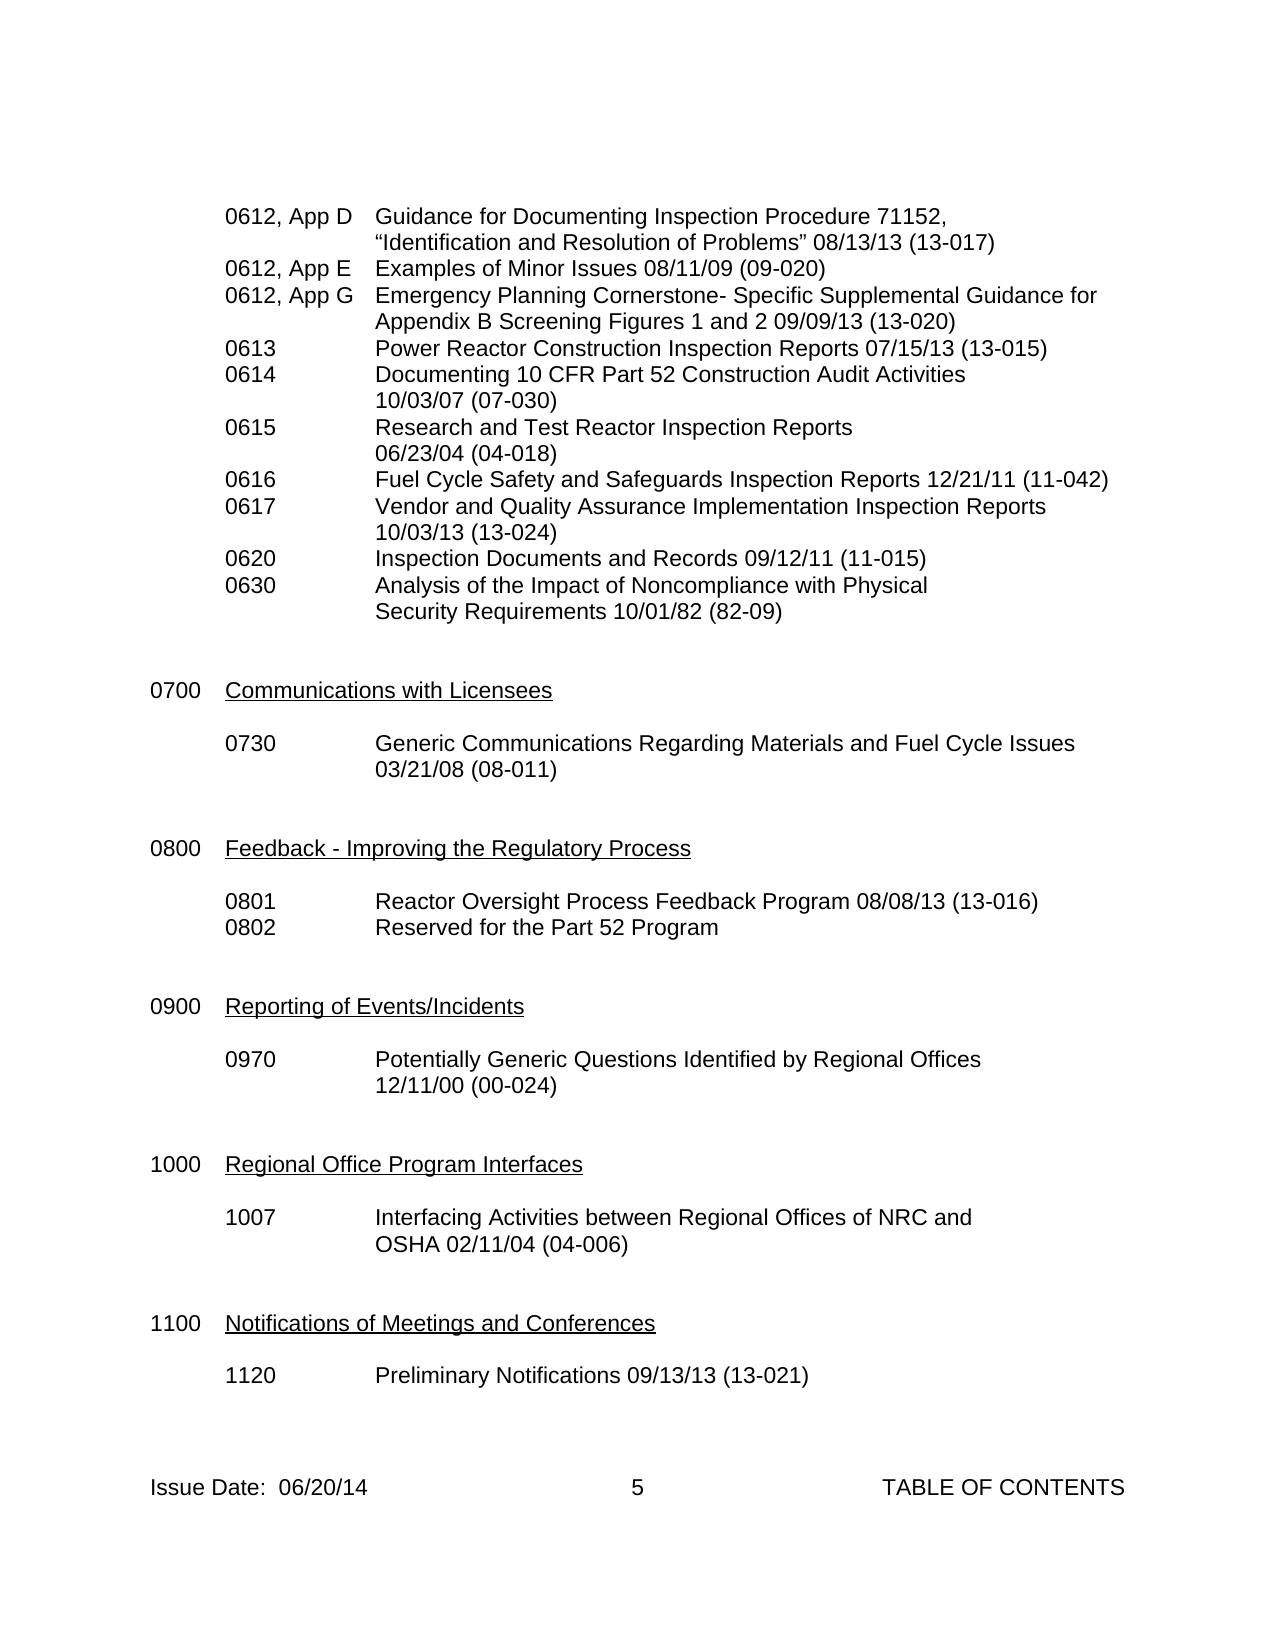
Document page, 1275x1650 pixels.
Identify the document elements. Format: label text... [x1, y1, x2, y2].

text 0630 Analysis of the Impact of Noncompliance with Physical [150, 572, 1125, 598]
text 1120 Preliminary Notifications 09/13/13 (13-021) [150, 1362, 1125, 1389]
text 0800 Feedback - Improving the Regulatory Process [150, 835, 1125, 862]
text “Identification and Resolution of Problems” 08/13/13 (13-017) [150, 229, 1125, 255]
text 10/03/07 (07-030) [225, 387, 1125, 413]
text 0614 Documenting 10 CFR Part 52 Construction Audit Activities [150, 361, 1125, 387]
text 1000 Regional Office Program Interfaces [150, 1151, 1125, 1178]
text 06/23/04 (04-018) [225, 440, 1125, 466]
text 0612, App E Examples of Minor Issues 08/11/09 (09-020) [150, 255, 1125, 282]
text 0730 Generic Communications Regarding Materials and Fuel Cycle Issues 03/21/08 (08-011) [150, 730, 1125, 782]
text 0900 Reporting of Events/Incidents [150, 993, 1125, 1020]
text 0612, App G Emergency Planning Cornerstone- Specific Supplemental Guidance for Appendix B Screening Figures 1 and 2 09/09/13 (13-020) [150, 282, 1125, 334]
text OSHA 02/11/04 (04-006) [225, 1231, 1125, 1257]
text 12/11/00 (00-024) [225, 1072, 1125, 1099]
text 0620 Inspection Documents and Records 09/12/11 (11-015) [150, 545, 1125, 572]
text Security Requirements 10/01/82 (82-09) [225, 598, 1125, 624]
text 0617 Vendor and Quality Assurance Implementation Inspection Reports 10/03/13 (13-024) [225, 493, 1125, 545]
text 0612, App D Guidance for Documenting Inspection Procedure 71152, [150, 203, 1125, 229]
text 1100 Notifications of Meetings and Conferences [150, 1309, 1125, 1336]
text 0616 Fuel Cycle Safety and Safeguards Inspection Reports 12/21/11 (11-042) [150, 466, 1125, 493]
text 0700 Communications with Licensees [150, 677, 1125, 703]
text 0801 Reactor Oversight Process Feedback Program 08/08/13 (13-016) [225, 888, 1125, 914]
text 0613 Power Reactor Construction Inspection Reports 07/15/13 (13-015) [150, 334, 1125, 361]
text 1007 Interfacing Activities between Regional Offices of NRC and [225, 1204, 1125, 1231]
text 0970 Potentially Generic Questions Identified by Regional Offices [225, 1046, 1125, 1072]
text 0802 Reserved for the Part 52 Program [225, 914, 1125, 941]
text 0615 Research and Test Reactor Inspection Reports [150, 413, 1125, 440]
